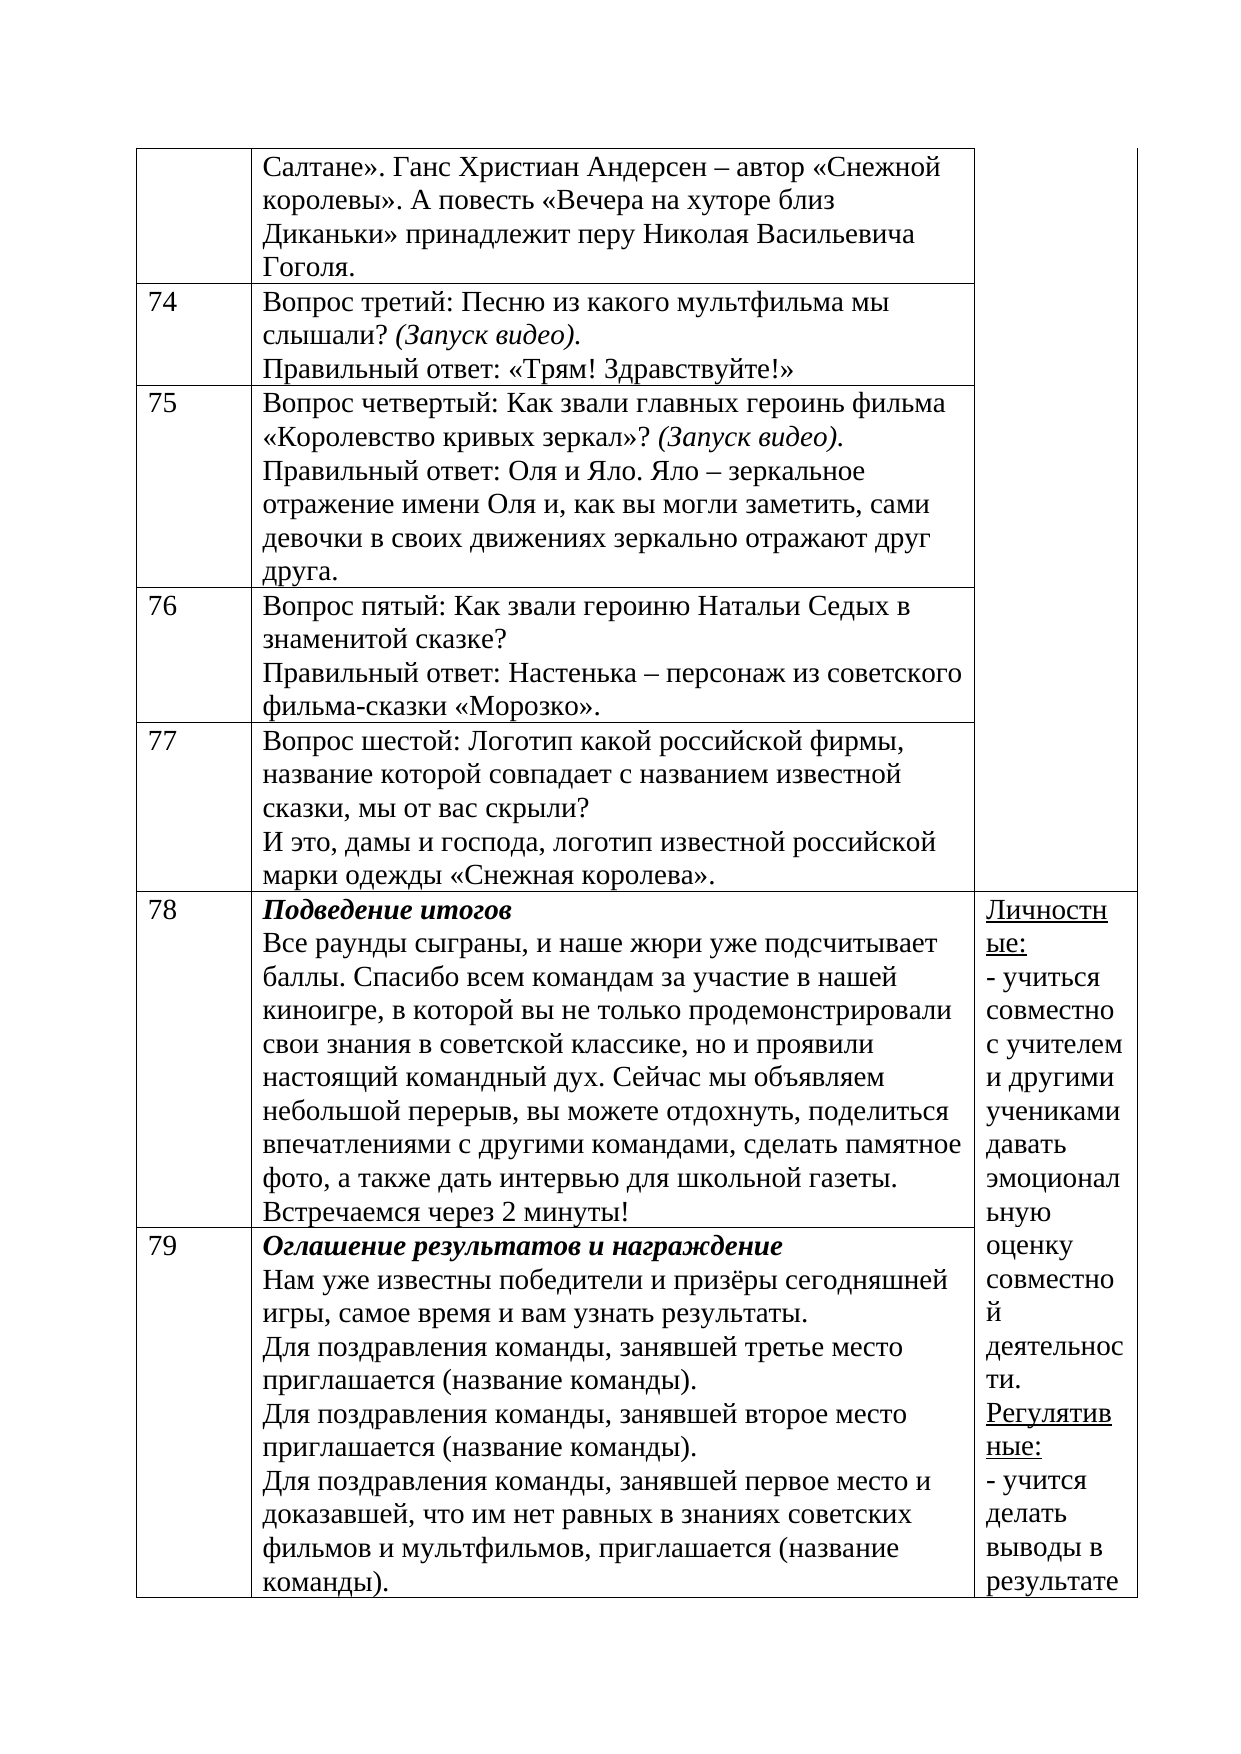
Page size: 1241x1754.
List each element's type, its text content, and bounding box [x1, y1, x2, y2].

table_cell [252, 149, 974, 283]
table_cell Вопрос третий: Песню из какого мультфильма мы слышали? (Запуск видео). Правильный ответ: «Трям! Здравствуйте!» [252, 284, 974, 384]
table_cell Вопрос шестой: Логотип какой российской фирмы, название которой совпадает с названием известной сказки, мы от вас скрыли? И это, дамы и господа, логотип известной российской марки одежды «Снежная королева». [252, 723, 974, 891]
table_cell 75 [137, 386, 251, 587]
table_cell Вопрос пятый: Как звали героиню Натальи Седых в знаменитой сказке? Правильный ответ: Настенька – персонаж из советского фильма-сказки «Морозко». [252, 588, 974, 722]
table_cell Личностные: - учиться совместно с учителем и другими учениками давать эмоциональную оценку совместной деятельности. Регулятивные: - учится делать выводы в результате совместной работы. [975, 892, 1137, 1597]
table_cell Вопрос четвертый: Как звали главных героинь фильма «Королевство кривых зеркал»? (Запуск видео). Правильный ответ: Оля и Яло. Яло – зеркальное отражение имени Оля и, как вы могли заметить, сами девочки в своих движениях зеркально отражают друг друга. [252, 386, 974, 587]
table_cell 78 [137, 892, 251, 1227]
table_cell 79 [137, 1228, 251, 1597]
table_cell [252, 1228, 974, 1597]
table_cell 77 [137, 723, 251, 891]
table_cell 74 [137, 284, 251, 384]
table_cell [975, 283, 1137, 891]
table_cell 76 [137, 588, 251, 722]
table_cell 73 [137, 149, 251, 283]
table_cell Подведение итогов Все раунды сыграны, и наше жюри уже подсчитывает баллы. Спасибо всем командам за участие в нашей киноигре, в которой вы не только продемонстрировали свои знания в советской классике, но и проявили настоящий командный дух. Сейчас мы объявляем небольшой перерыв, вы можете отдохнуть, поделиться впечатлениями с другими командами, сделать памятное фото, а также дать интервью для школьной газеты. Встречаемся через 2 минуты! [252, 892, 974, 1227]
